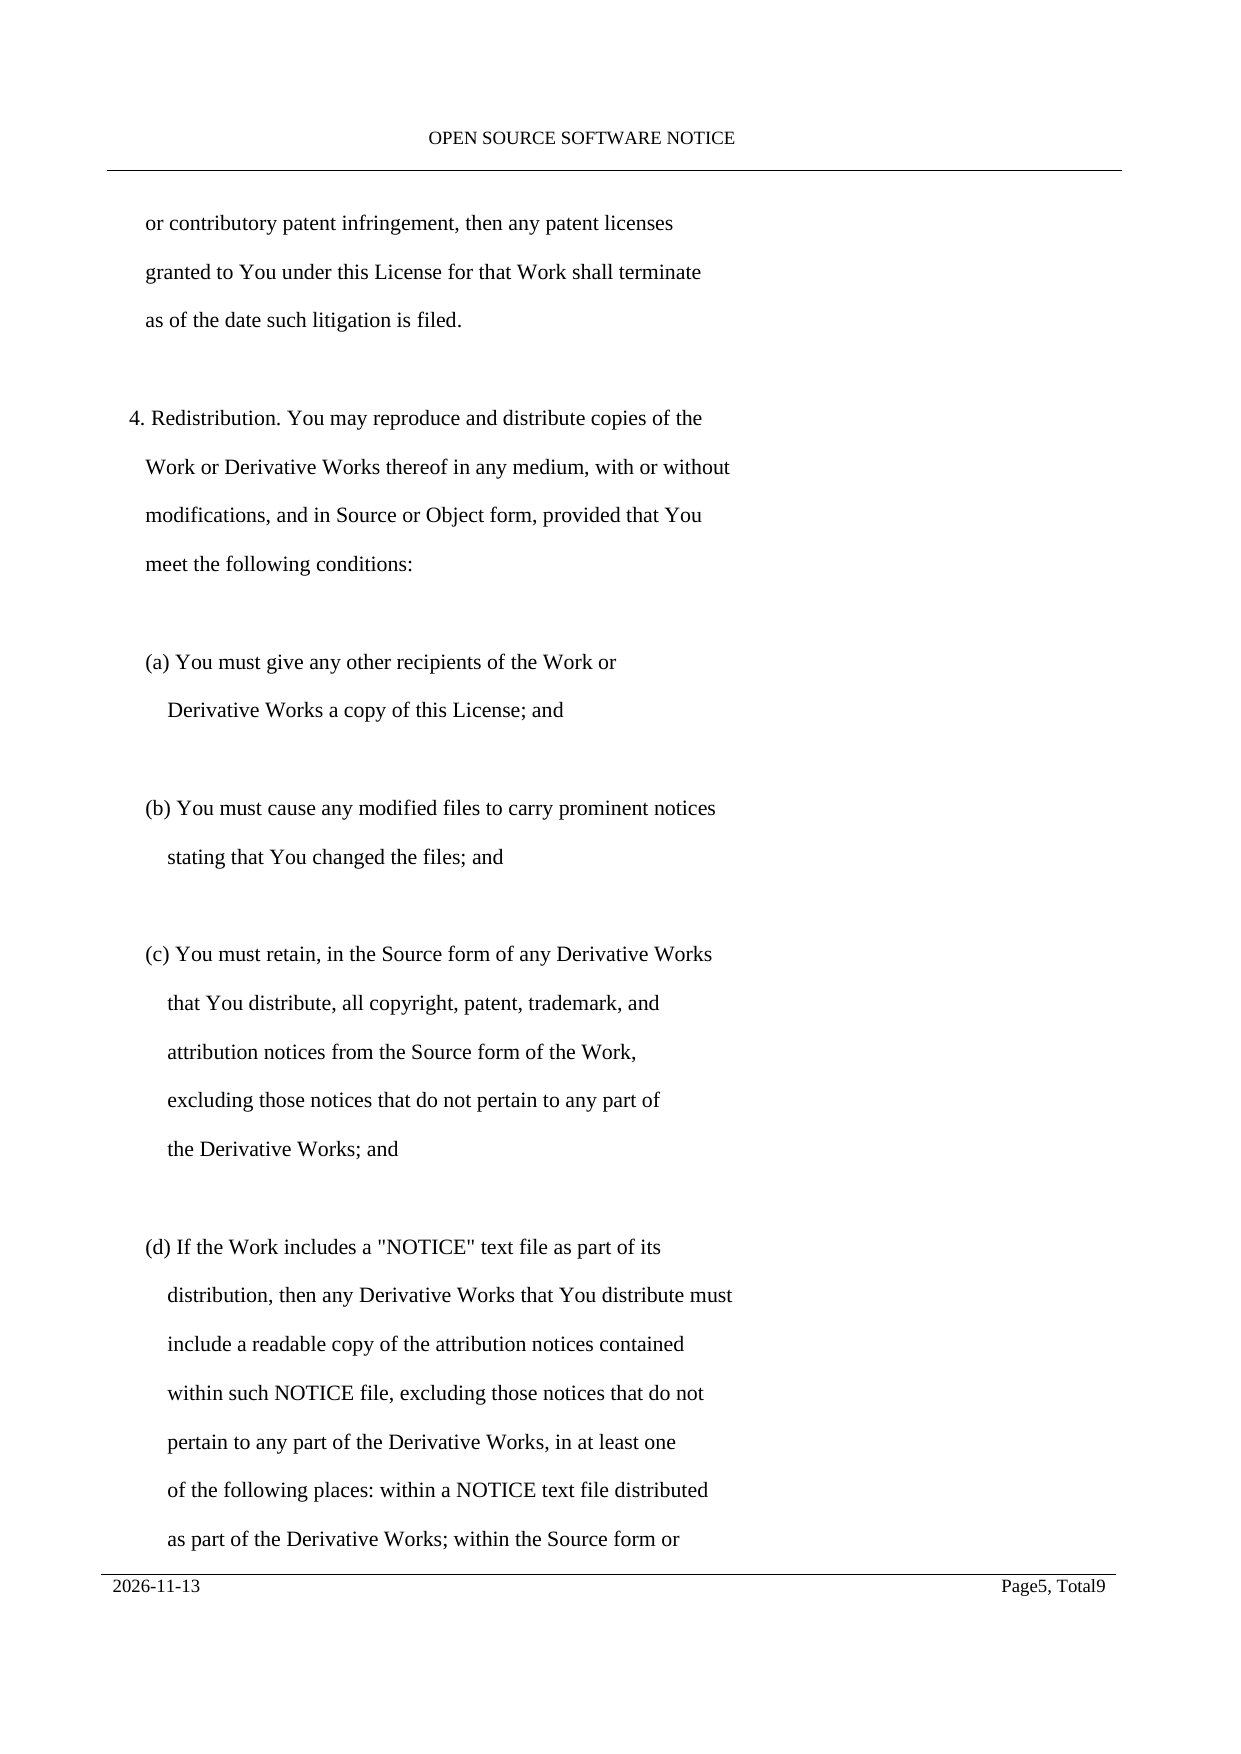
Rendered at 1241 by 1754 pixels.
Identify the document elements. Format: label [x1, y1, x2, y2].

text [112, 206, 1128, 1555]
